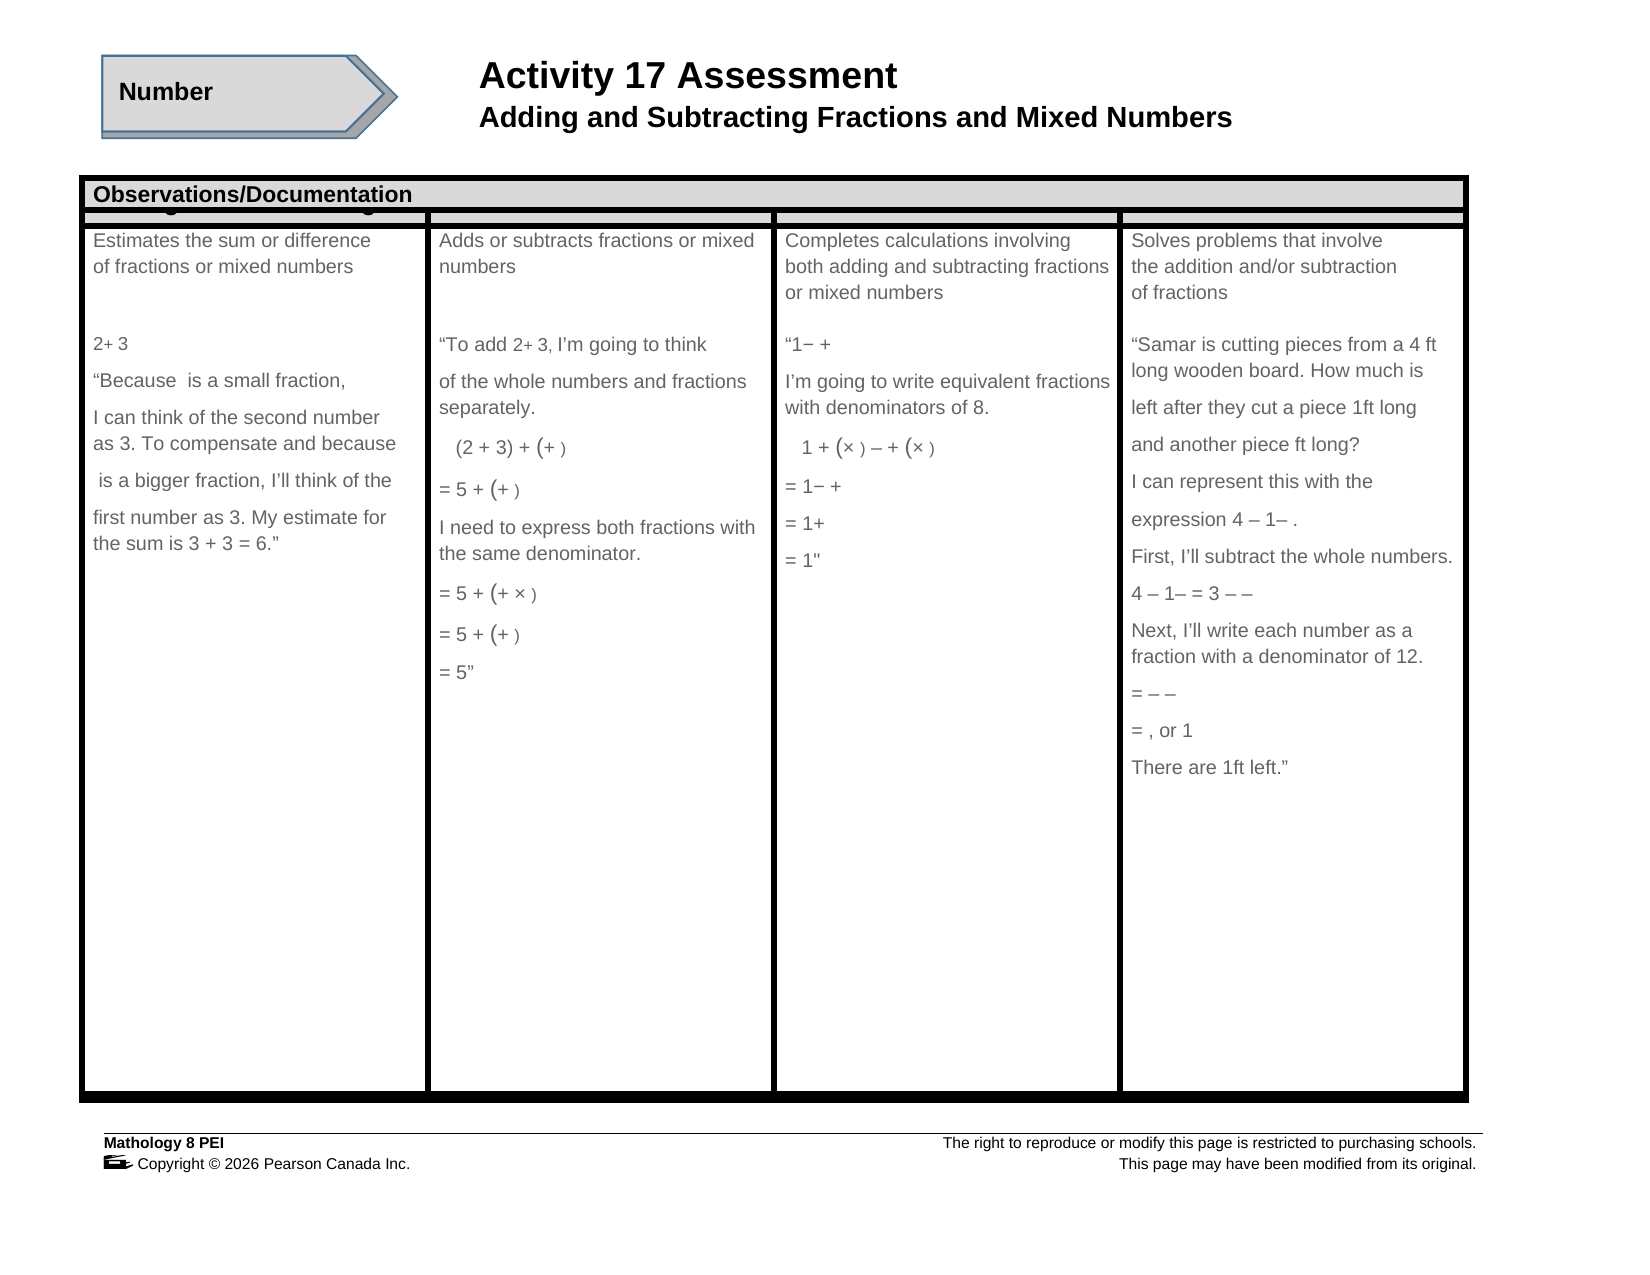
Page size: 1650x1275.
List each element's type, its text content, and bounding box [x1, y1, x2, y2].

table_cell [1123, 213, 1463, 1091]
picture [103, 1155, 134, 1169]
table_cell [431, 213, 771, 1091]
table_cell [777, 213, 1117, 1091]
table_header Observations/Documentation [85, 181, 1463, 207]
table_cell [85, 213, 425, 1091]
